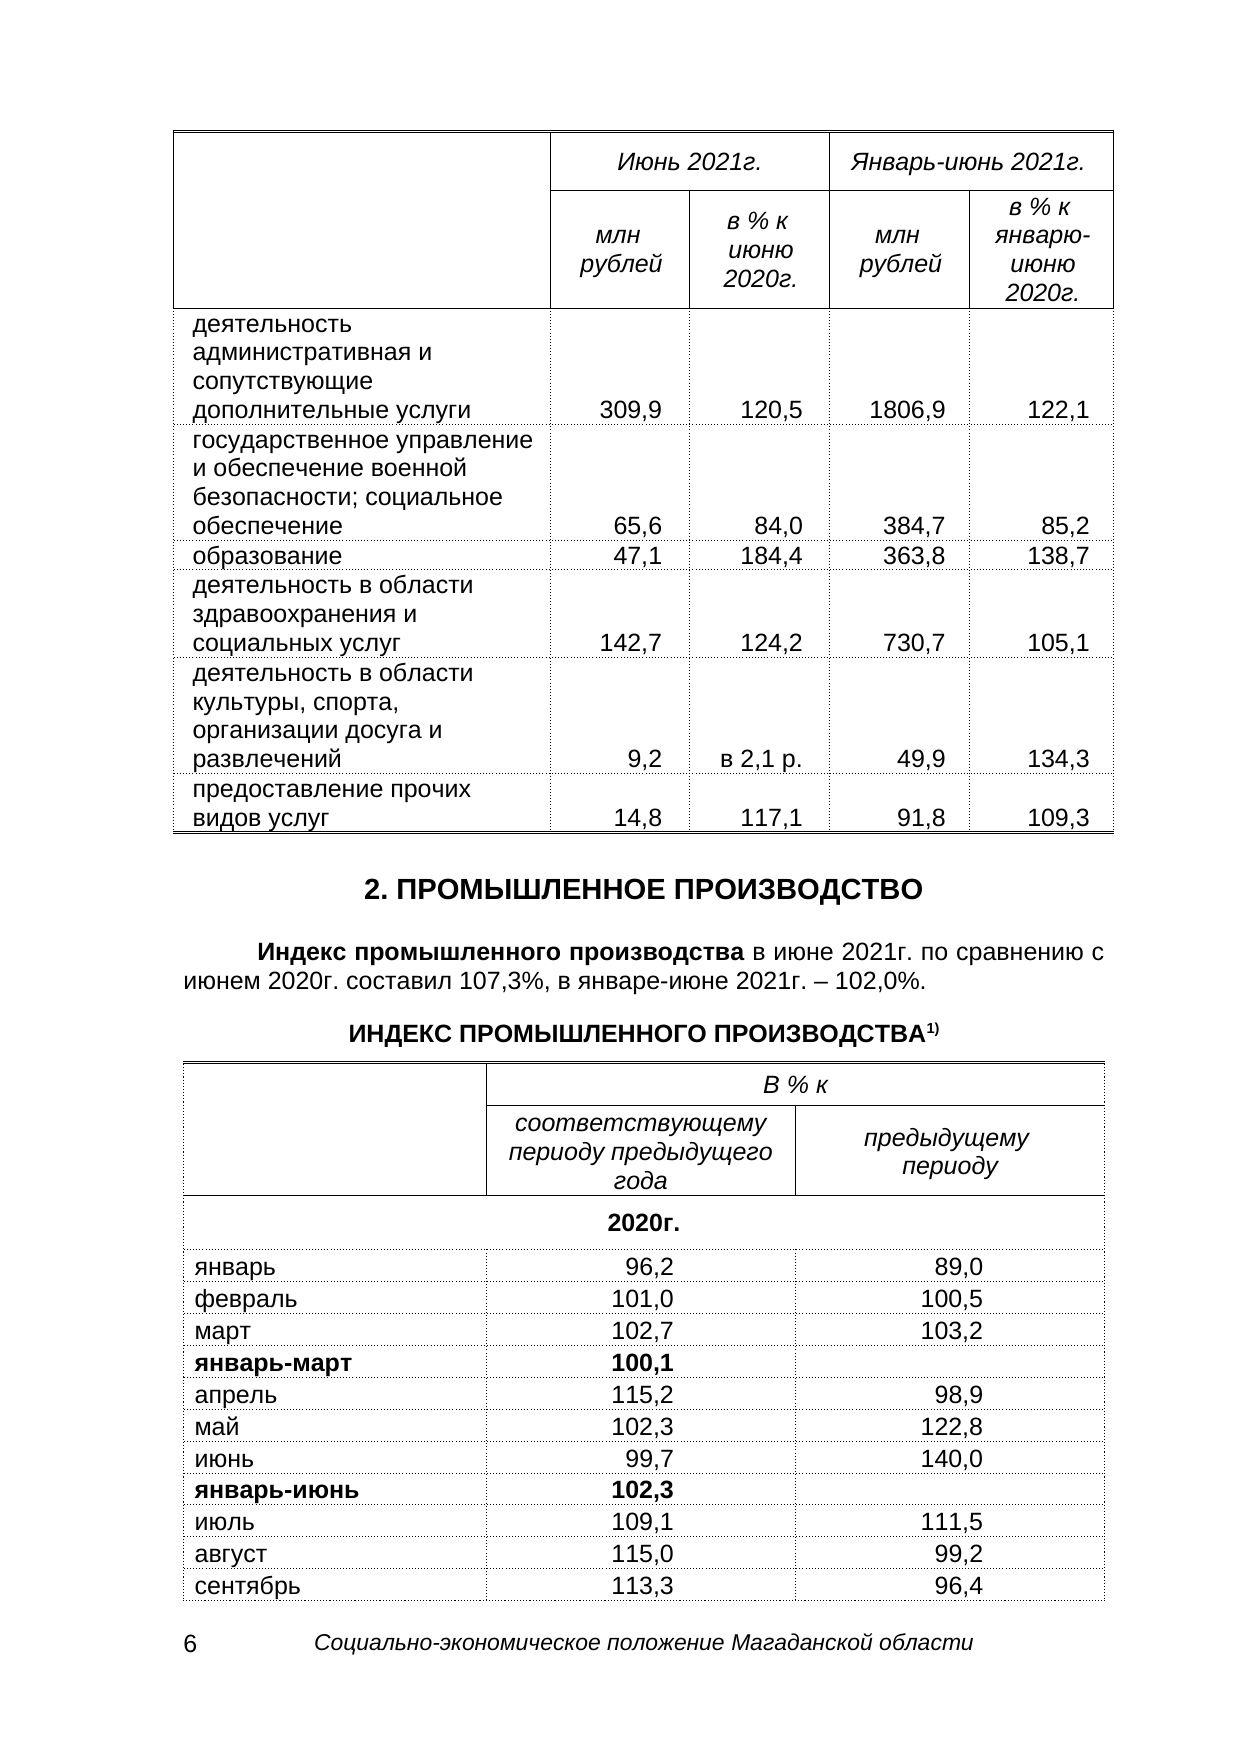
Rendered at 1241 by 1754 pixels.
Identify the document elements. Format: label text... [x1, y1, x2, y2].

table_cell август [183, 1536, 486, 1568]
table_cell 115,2 [486, 1377, 795, 1409]
table_cell 89,0 [795, 1249, 1104, 1281]
table_cell [795, 1345, 1104, 1377]
table_cell 100,5 [795, 1281, 1104, 1313]
table_cell предыдущему периоду [796, 1106, 1104, 1194]
table_header [183, 1064, 486, 1194]
text Индекс промышленного производства в июне 2021г. по сравнению с июнем 2020г. составил 107,3%, в январе-июне 2021г. – 102,0%. [183, 937, 1104, 994]
table_cell 122,8 [795, 1409, 1104, 1441]
table_cell 384,7 [829, 424, 969, 539]
table_cell 109,3 [969, 773, 1113, 831]
table_cell 49,9 [829, 657, 969, 773]
table_cell 115,0 [486, 1536, 795, 1568]
table_cell 14,8 [550, 773, 689, 831]
table_cell январь-март [183, 1345, 486, 1377]
table_cell государственное управление и обеспечение военной безопасности; социальное обеспечение [173, 424, 550, 539]
table_cell 111,5 [795, 1504, 1104, 1536]
table_cell июль [183, 1504, 486, 1536]
table_cell деятельность административная и сопутствующие дополнительные услуги [173, 309, 550, 423]
table_cell соответствующему периоду предыдущего года [487, 1106, 795, 1194]
table_cell 105,1 [969, 569, 1113, 657]
table_cell 65,6 [550, 424, 689, 539]
table_cell 184,4 [689, 540, 829, 569]
table_cell 84,0 [689, 424, 829, 539]
table_cell 100,1 [486, 1345, 795, 1377]
table_header [174, 133, 550, 307]
table_cell 9,2 [550, 657, 689, 773]
table_cell млн рублей [830, 191, 969, 307]
table_cell [795, 1473, 1104, 1504]
table_cell 102,7 [486, 1313, 795, 1345]
table_cell 101,0 [486, 1281, 795, 1313]
table_cell 142,7 [550, 569, 689, 657]
table_cell 309,9 [550, 309, 689, 423]
table_cell в 2,1 р. [689, 657, 829, 773]
table_cell сентябрь [183, 1568, 486, 1600]
table_cell 140,0 [795, 1441, 1104, 1472]
table_cell 122,1 [969, 309, 1113, 423]
table_cell 363,8 [829, 540, 969, 569]
table_cell январь-июнь [183, 1473, 486, 1504]
table_header Июнь 2021г. [551, 133, 829, 190]
table_cell 99,2 [795, 1536, 1104, 1568]
table_header Январь-июнь 2021г. [830, 133, 1113, 190]
table_cell предоставление прочих видов услуг [173, 773, 550, 831]
text ИНДЕКС ПРОМЫШЛЕННОГО ПРОИЗВОДСТВА1) [183, 1019, 1104, 1048]
table_cell январь [183, 1249, 486, 1281]
table_cell 109,1 [486, 1504, 795, 1536]
table_cell млн рублей [551, 191, 689, 307]
table_cell 120,5 [689, 309, 829, 423]
table_cell деятельность в области культуры, спорта, организации досуга и развлечений [173, 657, 550, 773]
table_cell в % к январю-июню 2020г. [970, 191, 1113, 307]
table_cell 124,2 [689, 569, 829, 657]
table_cell 96,4 [795, 1568, 1104, 1600]
table_cell в % к июню 2020г. [690, 191, 829, 307]
table_cell 117,1 [689, 773, 829, 831]
table_cell 134,3 [969, 657, 1113, 773]
table_cell 1806,9 [829, 309, 969, 423]
table_cell 730,7 [829, 569, 969, 657]
table_cell март [183, 1313, 486, 1345]
table_cell 138,7 [969, 540, 1113, 569]
subtitle 2. ПРОМЫШЛЕННОЕ ПРОИЗВОДСТВО [183, 872, 1104, 905]
table_cell 98,9 [795, 1377, 1104, 1409]
table_header В % к [487, 1064, 1104, 1105]
table_cell 99,7 [486, 1441, 795, 1472]
table_cell 96,2 [486, 1249, 795, 1281]
table_cell 91,8 [829, 773, 969, 831]
table_cell 103,2 [795, 1313, 1104, 1345]
table_cell деятельность в области здравоохранения и социальных услуг [173, 569, 550, 657]
table_cell образование [173, 540, 550, 569]
table_cell апрель [183, 1377, 486, 1409]
table_cell 47,1 [550, 540, 689, 569]
table_cell май [183, 1409, 486, 1441]
table_cell 102,3 [486, 1409, 795, 1441]
table_cell 85,2 [969, 424, 1113, 539]
table_cell 102,3 [486, 1473, 795, 1504]
table_cell февраль [183, 1281, 486, 1313]
table_cell 113,3 [486, 1568, 795, 1600]
table_cell июнь [183, 1441, 486, 1472]
table_cell 2020г. [183, 1196, 1104, 1249]
